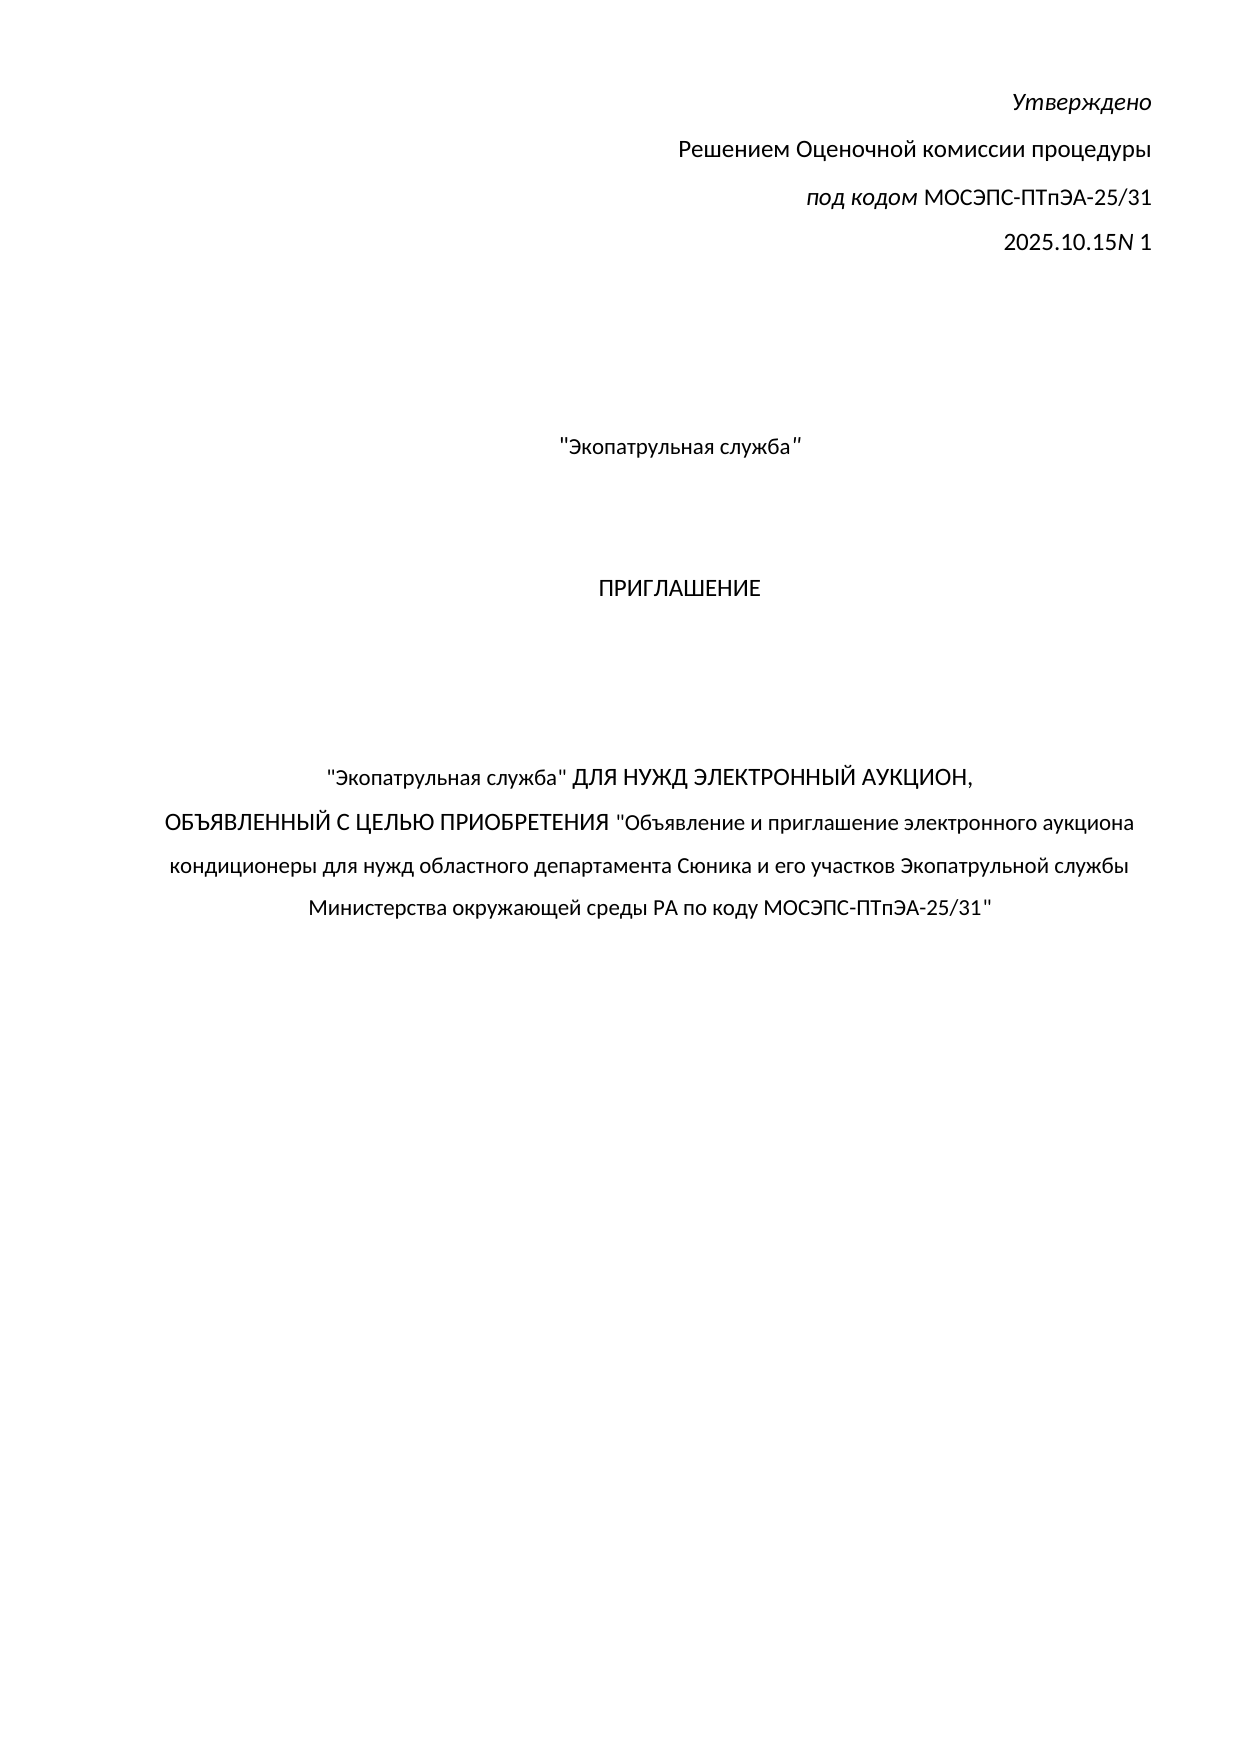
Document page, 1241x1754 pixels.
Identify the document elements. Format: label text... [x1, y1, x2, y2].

text ОБЪЯВЛЕННЫЙ С ЦЕЛЬЮ ПРИОБРЕТЕНИЯ "Объявление и приглашение электронного аукциона кондиционеры для нужд областного департамента Сюника и его участков Экопатрульной службы Министерства окружающей среды РА по коду МОСЭПС-ПТпЭА-25/31" [148, 807, 1152, 921]
text под кодом МОСЭПС-ПТпЭА-25/31 2025.10.15 N 1 [148, 181, 1152, 257]
text "Экопатрульная служба" [148, 431, 1152, 461]
text ПРИГЛАШЕНИЕ [148, 572, 1152, 603]
text Утверждено [148, 86, 1152, 117]
text "Экопатрульная служба" ДЛЯ НУЖД ЭЛЕКТРОННЫЙ АУКЦИОН, [148, 761, 1152, 791]
text Решением Оценочной комиссии процедуры [148, 134, 1152, 164]
